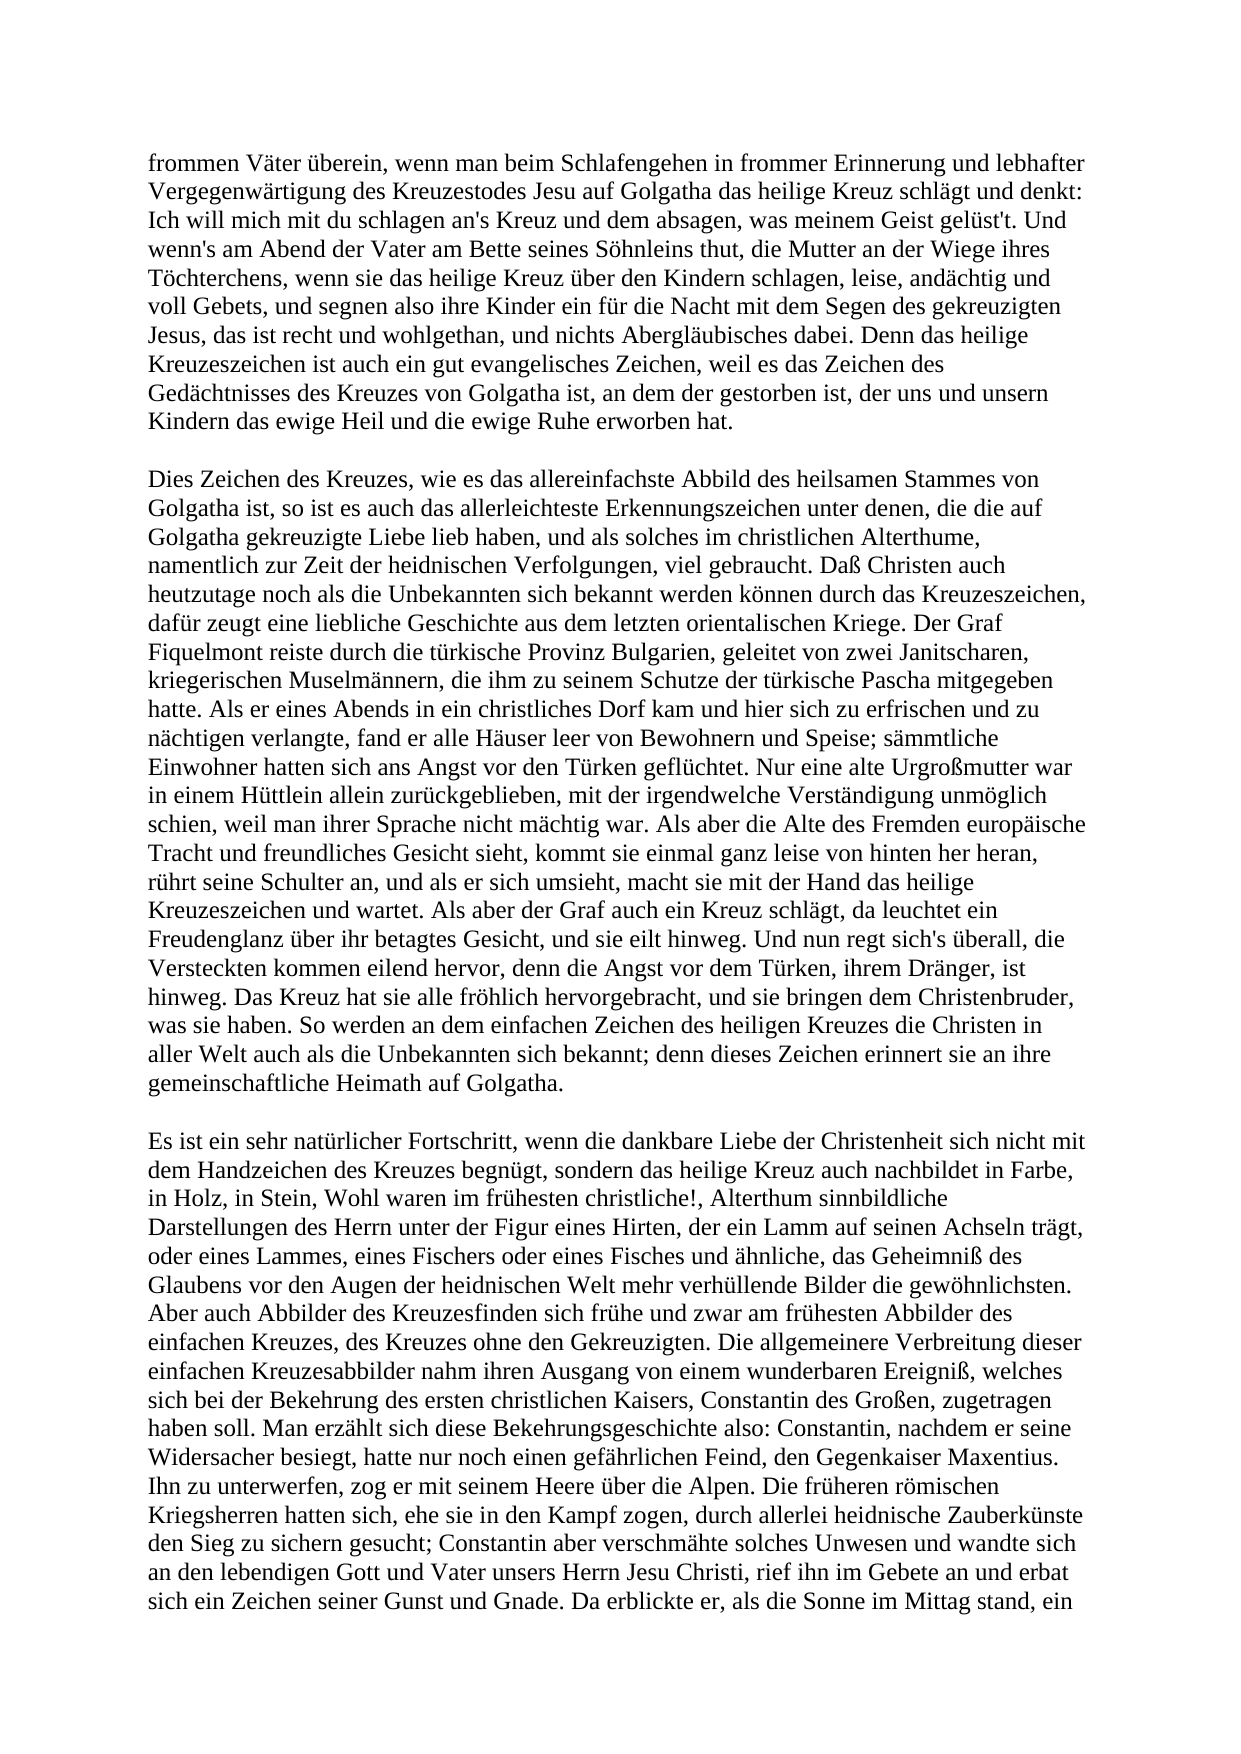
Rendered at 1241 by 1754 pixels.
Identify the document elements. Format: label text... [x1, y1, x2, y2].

text Dies Zeichen des Kreuzes, wie es das allereinfachste Abbild des heilsamen Stammes von Golgatha ist, so ist es auch das allerleichteste Erkennungszeichen unter denen, die die auf Golgatha gekreuzigte Liebe lieb haben, und als solches im christlichen Alterthume, namentlich zur Zeit der heidnischen Verfolgungen, viel gebraucht. Daß Christen auch heutzutage noch als die Unbekannten sich bekannt werden können durch das Kreuzeszeichen, dafür zeugt eine liebliche Geschichte aus dem letzten orientalischen Kriege. Der Graf Fiquelmont reiste durch die türkische Provinz Bulgarien, geleitet von zwei Janitscharen, kriegerischen Muselmännern, die ihm zu seinem Schutze der türkische Pascha mitgegeben hatte. Als er eines Abends in ein christliches Dorf kam und hier sich zu erfrischen und zu nächtigen verlangte, fand er alle Häuser leer von Bewohnern und Speise; sämmtliche Einwohner hatten sich ans Angst vor den Türken geflüchtet. Nur eine alte Urgroßmutter war in einem Hüttlein allein zurückgeblieben, mit der irgendwelche Verständigung unmöglich schien, weil man ihrer Sprache nicht mächtig war. Als aber die Alte des Fremden europäische Tracht und freundliches Gesicht sieht, kommt sie einmal ganz leise von hinten her heran, rührt seine Schulter an, und als er sich umsieht, macht sie mit der Hand das heilige Kreuzeszeichen und wartet. Als aber der Graf auch ein Kreuz schlägt, da leuchtet ein Freudenglanz über ihr betagtes Gesicht, und sie eilt hinweg. Und nun regt sich's überall, die Versteckten kommen eilend hervor, denn die Angst vor dem Türken, ihrem Dränger, ist hinweg. Das Kreuz hat sie alle fröhlich hervorgebracht, und sie bringen dem Christenbruder, was sie haben. So werden an dem einfachen Zeichen des heiligen Kreuzes die Christen in aller Welt auch als die Unbekannten sich bekannt; denn dieses Zeichen erinnert sie an ihre gemeinschaftliche Heimath auf Golgatha. [148, 464, 1093, 1097]
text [148, 1126, 1093, 1615]
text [148, 148, 1093, 435]
